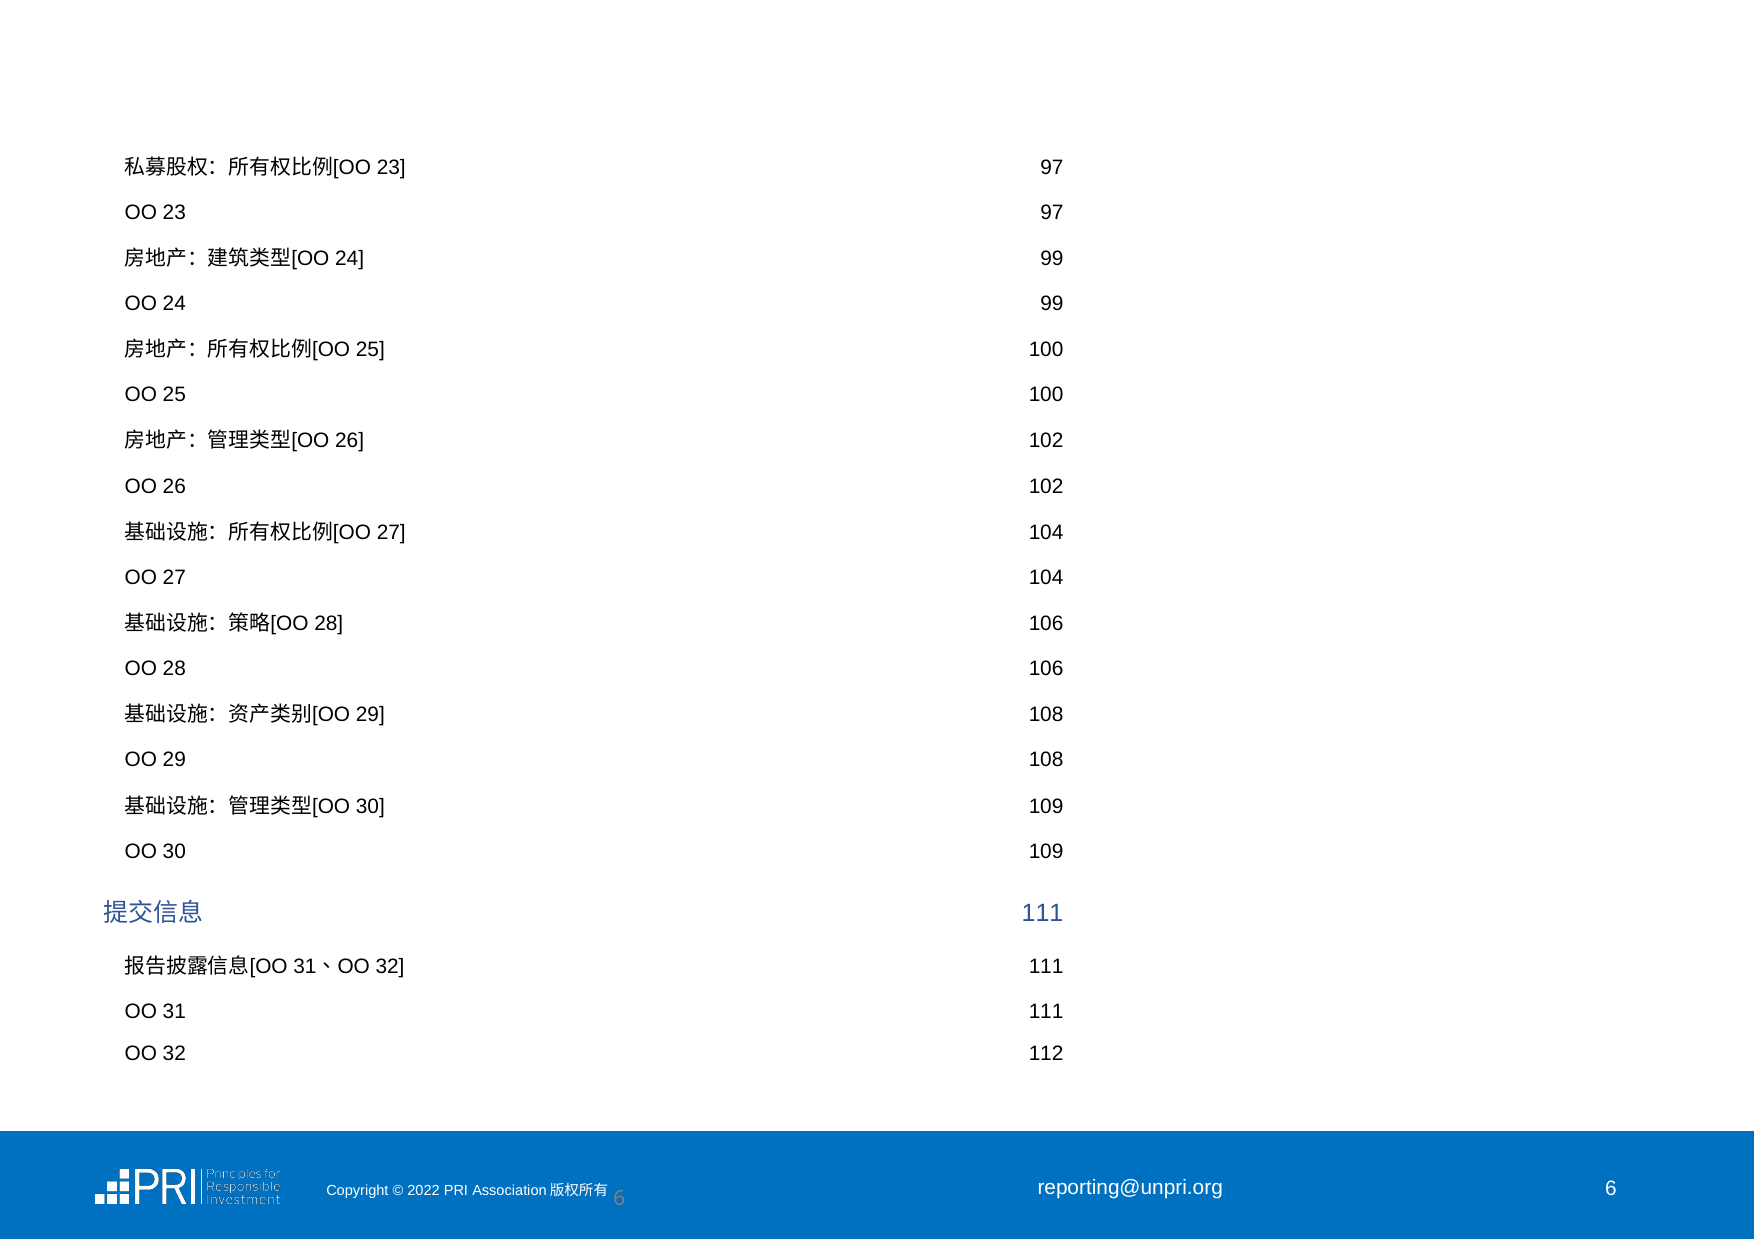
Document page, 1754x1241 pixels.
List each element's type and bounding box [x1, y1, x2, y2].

picture [92, 1166, 282, 1207]
